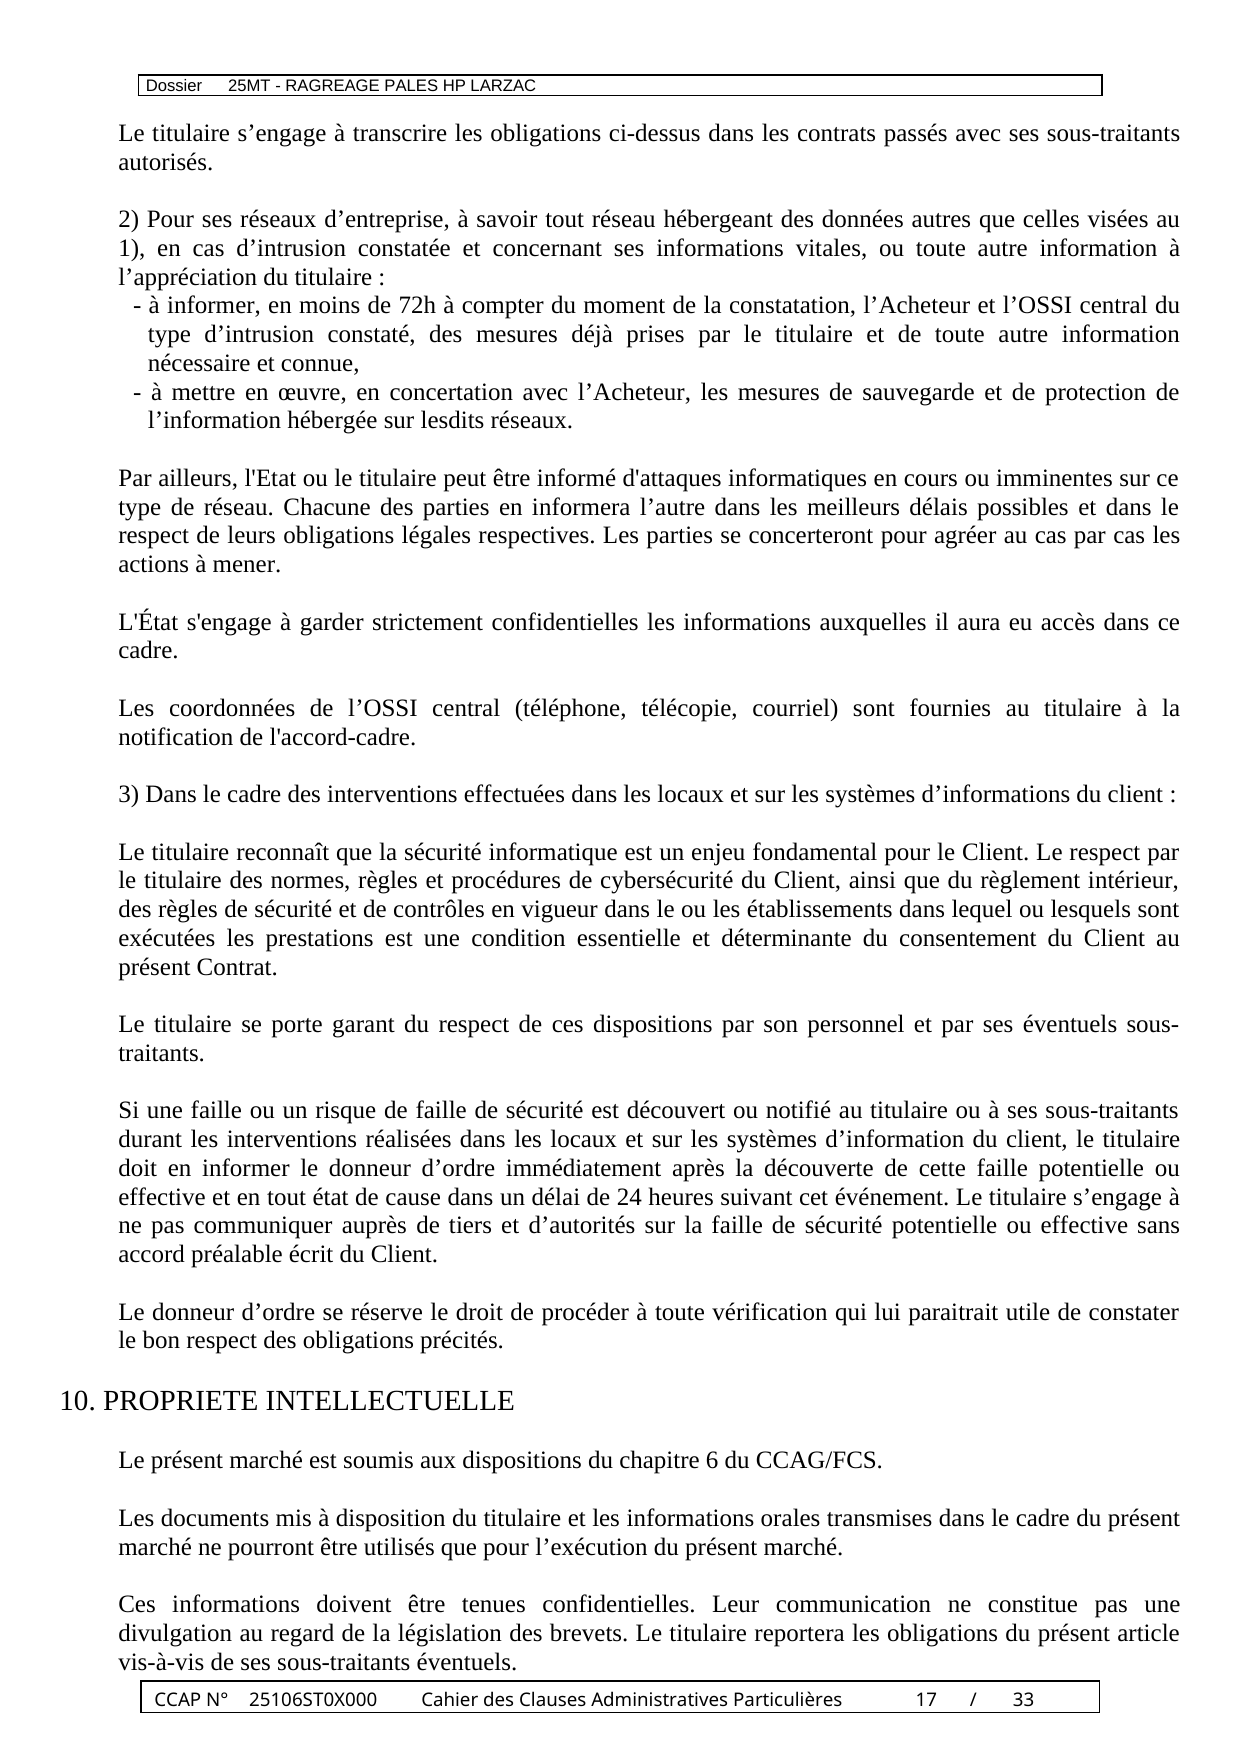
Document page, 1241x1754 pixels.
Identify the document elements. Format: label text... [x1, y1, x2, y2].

text 3) Dans le cadre des interventions effectuées dans les locaux et sur les systèmes d’informations du client : [118, 779, 1181, 808]
text - à informer, en moins de 72h à compter du moment de la constatation, l’Acheteur et l’OSSI central du type d’intrusion constaté, des mesures déjà prises par le titulaire et de toute autre information nécessaire et connue, [133, 291, 1181, 377]
text PROPRIETE INTELLECTUELLE [59, 1383, 1181, 1417]
text Le titulaire se porte garant du respect de ces dispositions par son personnel et par ses éventuels sous-traitants. [118, 1009, 1181, 1067]
text Le titulaire reconnaît que la sécurité informatique est un enjeu fondamental pour le Client. Le respect par le titulaire des normes, règles et procédures de cybersécurité du Client, ainsi que du règlement intérieur, des règles de sécurité et de contrôles en vigueur dans le ou les établissements dans lequel ou lesquels sont exécutées les prestations est une condition essentielle et déterminante du consentement du Client au présent Contrat. [118, 837, 1181, 981]
text Le titulaire s’engage à transcrire les obligations ci-dessus dans les contrats passés avec ses sous-traitants autorisés. [118, 118, 1181, 176]
text Les documents mis à disposition du titulaire et les informations orales transmises dans le cadre du présent marché ne pourront être utilisés que pour l’exécution du présent marché. [118, 1503, 1181, 1560]
text Le donneur d’ordre se réserve le droit de procéder à toute vérification qui lui paraitrait utile de constater le bon respect des obligations précités. [118, 1297, 1181, 1354]
text L'État s'engage à garder strictement confidentielles les informations auxquelles il aura eu accès dans ce cadre. [118, 607, 1181, 664]
text Ces informations doivent être tenues confidentielles. Leur communication ne constitue pas une divulgation au regard de la législation des brevets. Le titulaire reportera les obligations du présent article vis-à-vis de ses sous-traitants éventuels. [118, 1589, 1181, 1675]
text 2) Pour ses réseaux d’entreprise, à savoir tout réseau hébergeant des données autres que celles visées au 1), en cas d’intrusion constatée et concernant ses informations vitales, ou toute autre information à l’appréciation du titulaire : [118, 204, 1181, 291]
text Par ailleurs, l'Etat ou le titulaire peut être informé d'attaques informatiques en cours ou imminentes sur ce type de réseau. Chacune des parties en informera l’autre dans les meilleurs délais possibles et dans le respect de leurs obligations légales respectives. Les parties se concerteront pour agréer au cas par cas les actions à mener. [118, 463, 1181, 578]
text Le présent marché est soumis aux dispositions du chapitre 6 du CCAG/FCS. [118, 1445, 1181, 1474]
text - à mettre en œuvre, en concertation avec l’Acheteur, les mesures de sauvegarde et de protection de l’information hébergée sur lesdits réseaux. [133, 377, 1181, 434]
text Si une faille ou un risque de faille de sécurité est découvert ou notifié au titulaire ou à ses sous-traitants durant les interventions réalisées dans les locaux et sur les systèmes d’information du client, le titulaire doit en informer le donneur d’ordre immédiatement après la découverte de cette faille potentielle ou effective et en tout état de cause dans un délai de 24 heures suivant cet événement. Le titulaire s’engage à ne pas communiquer auprès de tiers et d’autorités sur la faille de sécurité potentielle ou effective sans accord préalable écrit du Client. [118, 1096, 1181, 1268]
text Les coordonnées de l’OSSI central (téléphone, télécopie, courriel) sont fournies au titulaire à la notification de l'accord-cadre. [118, 693, 1181, 751]
